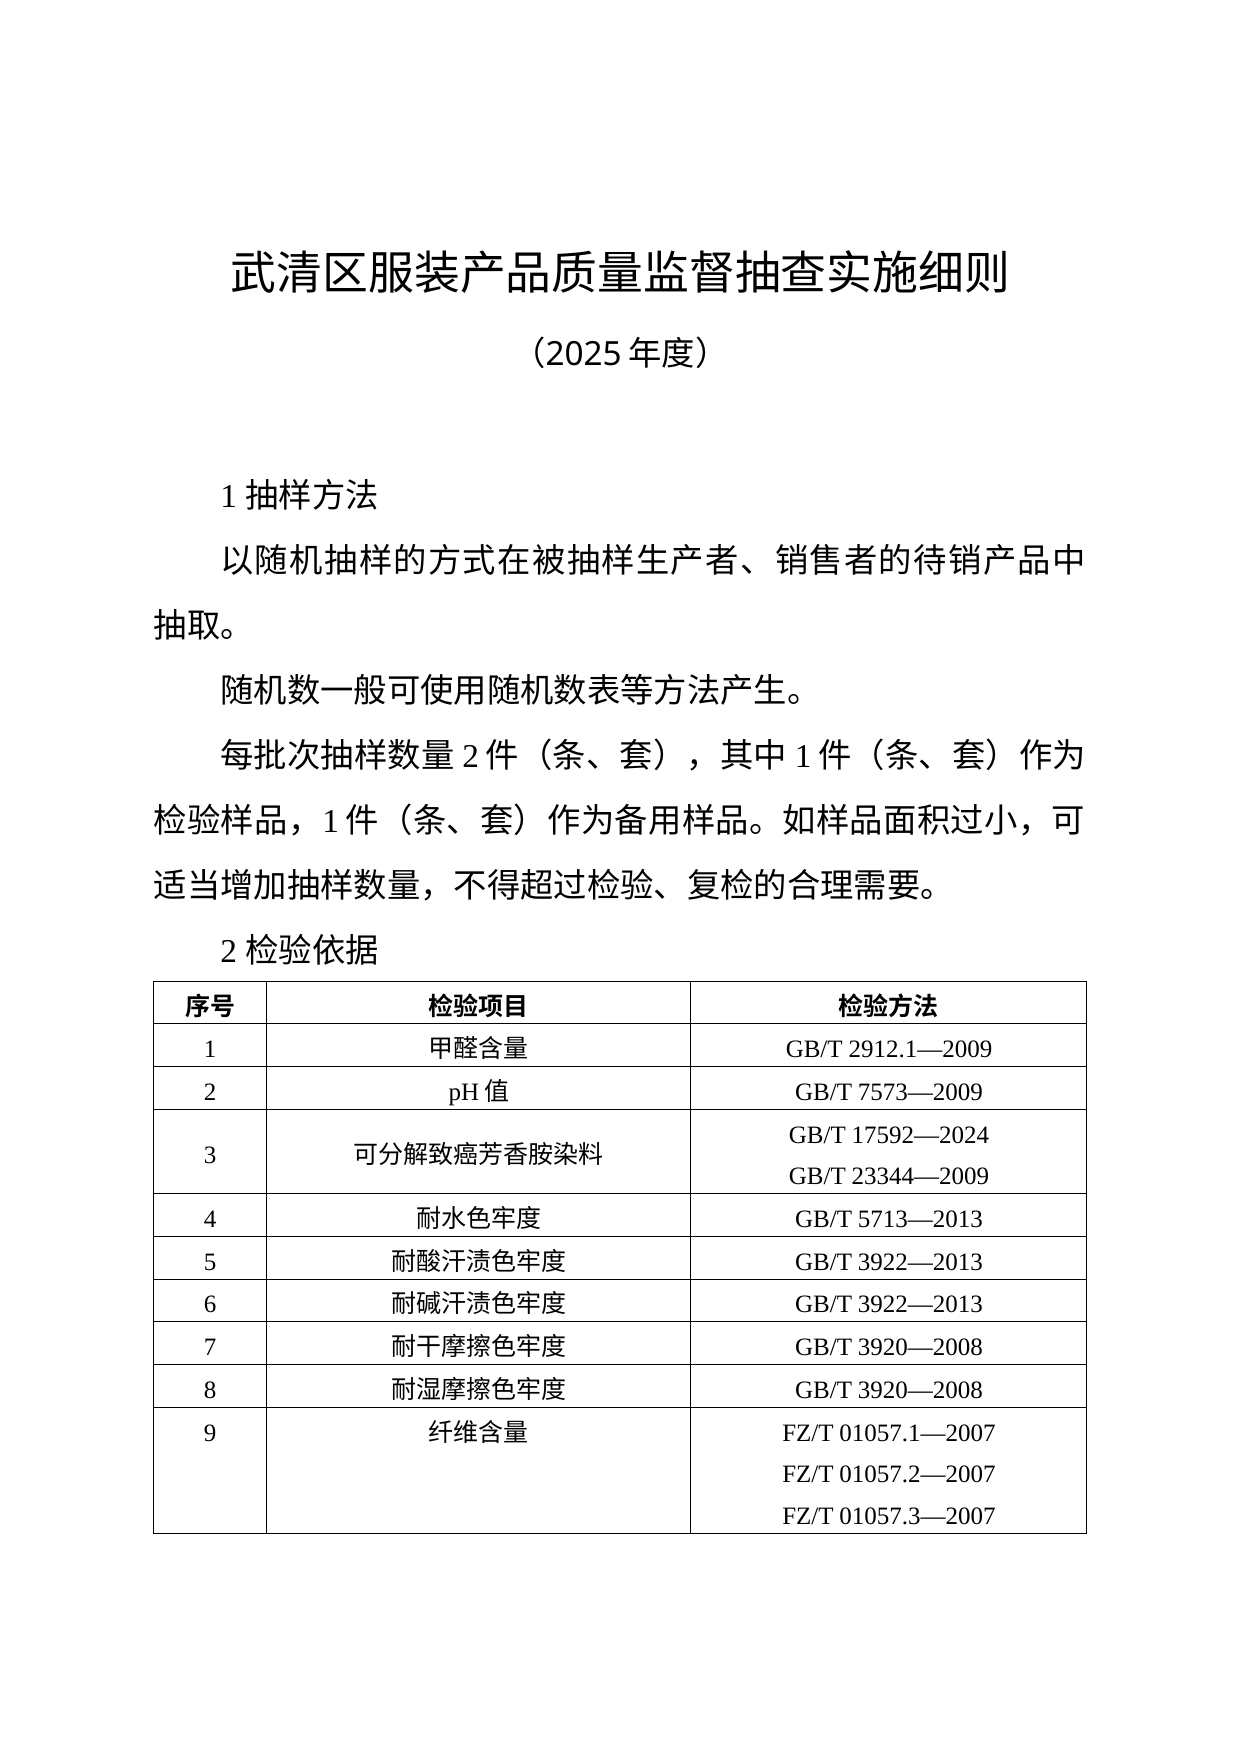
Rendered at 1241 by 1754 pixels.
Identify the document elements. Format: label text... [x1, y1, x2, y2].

text 1 抽样方法 [153, 461, 1087, 526]
table_cell pH值 [267, 1067, 690, 1109]
table_cell 9 [154, 1408, 266, 1533]
text 2 检验依据 [153, 916, 1087, 981]
table_cell GB/T 3920—2008 [691, 1322, 1086, 1364]
table_cell 6 [154, 1280, 266, 1321]
table_cell GB/T 3922—2013 [691, 1280, 1086, 1321]
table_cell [691, 1408, 1086, 1533]
table_cell 4 [154, 1194, 266, 1236]
table_cell 耐干摩擦色牢度 [267, 1322, 690, 1364]
table_cell 耐酸汗渍色牢度 [267, 1237, 690, 1278]
table_cell 耐湿摩擦色牢度 [267, 1365, 690, 1407]
table_cell GB/T 3920—2008 [691, 1365, 1086, 1407]
table_cell 3 [154, 1110, 266, 1193]
table_cell 纤维含量 [267, 1408, 690, 1533]
text （2025年度） [153, 318, 1087, 383]
table_cell GB/T 2912.1—2009 [691, 1024, 1086, 1066]
table_cell 可分解致癌芳香胺染料 [267, 1110, 690, 1193]
table_cell 8 [154, 1365, 266, 1407]
text 随机数一般可使用随机数表等方法产生。 [153, 656, 1087, 721]
table_cell GB/T 3922—2013 [691, 1237, 1086, 1278]
table_cell 7 [154, 1322, 266, 1364]
text 每批次抽样数量2件（条、套），其中1件（条、套）作为检验样品，1件（条、套）作为备用样品。如样品面积过小，可适当增加抽样数量，不得超过检验、复检的合理需要。 [153, 721, 1087, 916]
table_header 检验项目 [267, 982, 690, 1023]
table_header 序号 [154, 982, 266, 1023]
table_cell 甲醛含量 [267, 1024, 690, 1066]
table_cell 5 [154, 1237, 266, 1278]
table_cell 2 [154, 1067, 266, 1109]
table_cell GB/T 17592—2024 GB/T 23344—2009 [691, 1110, 1086, 1193]
table_cell 耐水色牢度 [267, 1194, 690, 1236]
table_cell 耐碱汗渍色牢度 [267, 1280, 690, 1321]
text 武清区服装产品质量监督抽查实施细则 [153, 221, 1087, 318]
table_header 检验方法 [691, 982, 1086, 1023]
table_cell GB/T 5713—2013 [691, 1194, 1086, 1236]
text 以随机抽样的方式在被抽样生产者、销售者的待销产品中抽取。 [153, 526, 1087, 656]
table_cell 1 [154, 1024, 266, 1066]
table_cell GB/T 7573—2009 [691, 1067, 1086, 1109]
